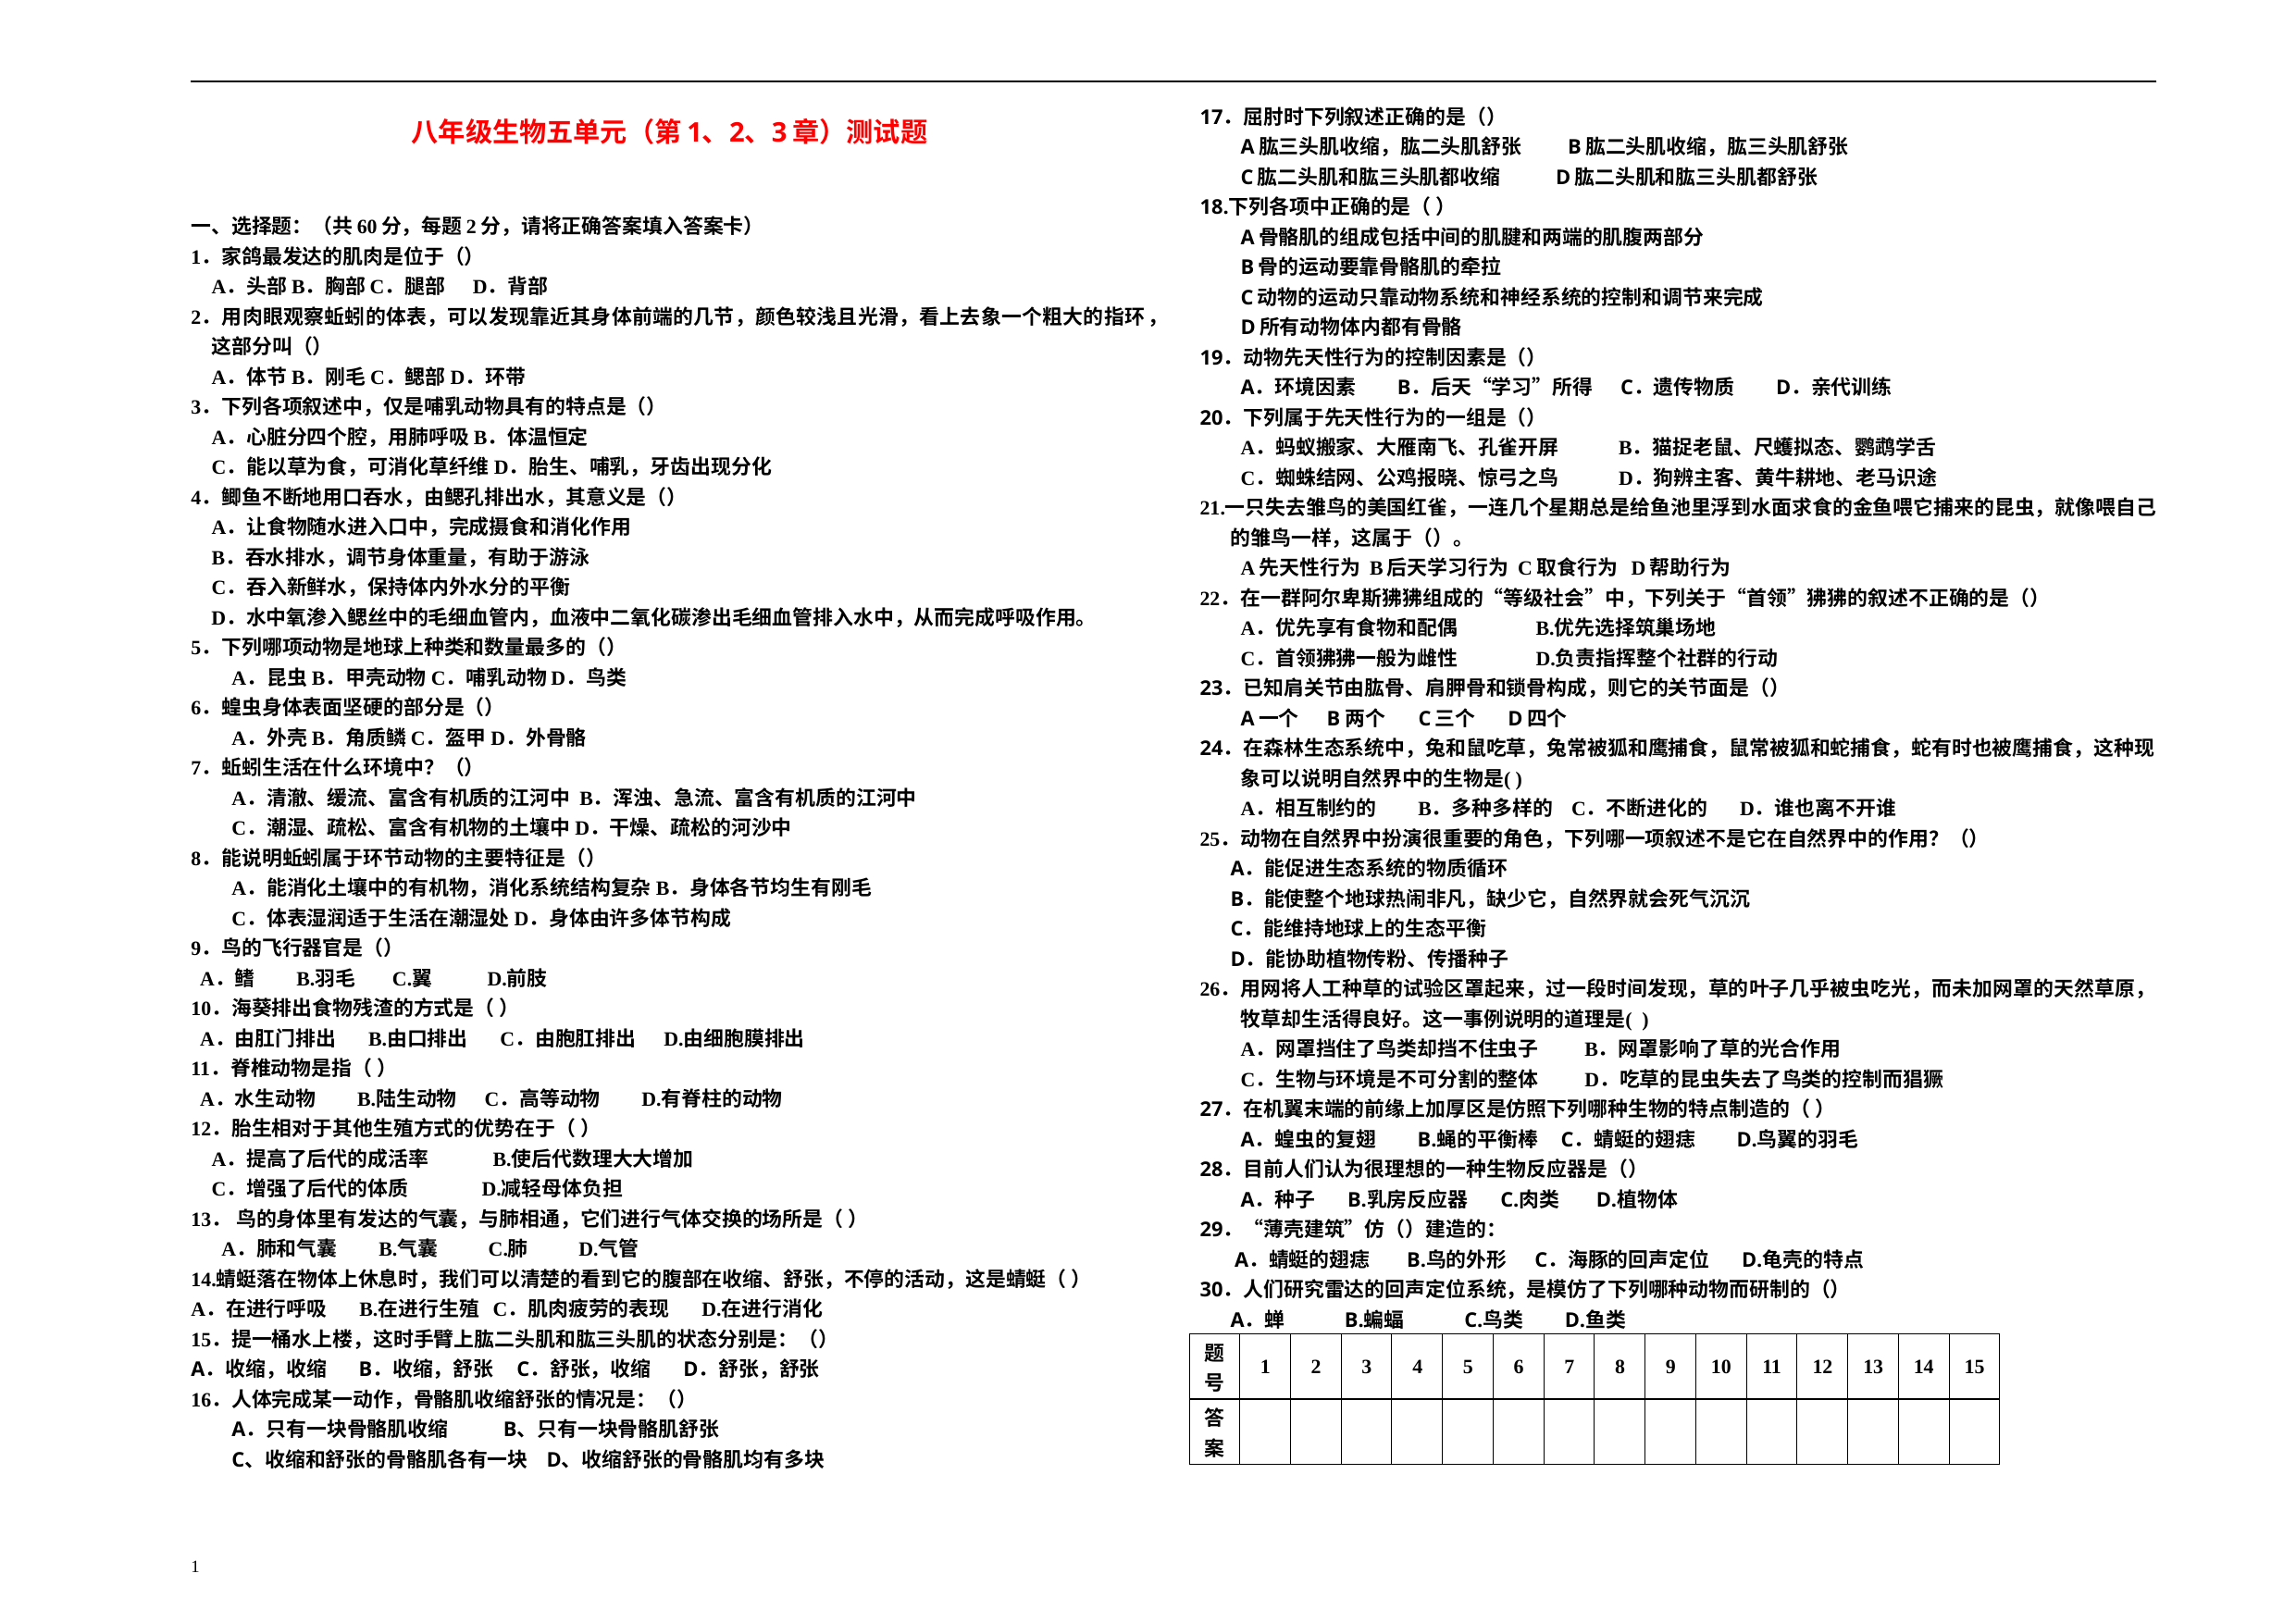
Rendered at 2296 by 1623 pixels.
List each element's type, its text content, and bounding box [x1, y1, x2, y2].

text C．能以草为食，可消化草纤维 D．胎生、哺乳，牙齿出现分化 [191, 451, 1148, 480]
text 26．用网将人工种草的试验区罩起来，过一段时间发现，草的叶子几乎被虫吃光，而未加网罩的天然草原，牧草却生活得良好。这一事例说明的道理是( ) [1199, 973, 2156, 1033]
text A．蚂蚁搬家、大雁南飞、孔雀开屏 B．猫捉老鼠、尺蠖拟态、鹦鹉学舌 [1199, 431, 2156, 461]
text 29．“薄壳建筑”仿（）建造的： [1199, 1213, 2156, 1243]
table_header 10 [1696, 1334, 1746, 1398]
table_cell [1747, 1400, 1796, 1464]
text 25．动物在自然界中扮演很重要的角色，下列哪一项叙述不是它在自然界中的作用？（） [1199, 822, 2156, 852]
table_cell [1645, 1400, 1695, 1464]
text A．收缩，收缩 B．收缩，舒张 C．舒张，收缩 D．舒张，舒张 [191, 1353, 1173, 1382]
text 15．提一桶水上楼，这时手臂上肱二头肌和肱三头肌的状态分别是：（） [191, 1322, 1173, 1353]
table_cell [1392, 1400, 1442, 1464]
text 18.下列各项中正确的是（ ） [1199, 191, 2197, 220]
table_header 6 [1494, 1334, 1544, 1398]
table_cell [1848, 1400, 1898, 1464]
text 21.一只失去雏鸟的美国红雀，一连几个星期总是给鱼池里浮到水面求食的金鱼喂它捕来的昆虫，就像喂自己的雏鸟一样，这属于（）。 [1199, 491, 2156, 551]
text C肱二头肌和肱三头肌都收缩 D肱二头肌和肱三头肌都舒张 [1199, 160, 2156, 191]
table_header 7 [1545, 1334, 1594, 1398]
table_cell [1291, 1400, 1341, 1464]
table_header 13 [1848, 1334, 1898, 1398]
text 22．在一群阿尔卑斯狒狒组成的“等级社会”中，下列关于“首领”狒狒的叙述不正确的是（） [1199, 581, 2156, 612]
text 一、选择题：（共60分，每题2分，请将正确答案填入答案卡） [191, 210, 1148, 240]
text A骨骼肌的组成包括中间的肌腱和两端的肌腹两部分 [1199, 220, 2197, 251]
table_cell [1696, 1400, 1746, 1464]
table_header 9 [1645, 1334, 1695, 1398]
text 19．动物先天性行为的控制因素是（） [1199, 341, 2156, 371]
text C．潮湿、疏松、富含有机物的土壤中 D．干燥、疏松的河沙中 [191, 812, 1148, 841]
text B．能使整个地球热闹非凡，缺少它，自然界就会死气沉沉 [1199, 882, 2156, 912]
text C．生物与环境是不可分割的整体 D．吃草的昆虫失去了鸟类的控制而猖獗 [1199, 1062, 2156, 1093]
table_cell [1797, 1400, 1847, 1464]
text A．只有一块骨骼肌收缩 B、只有一块骨骼肌舒张 [191, 1413, 1173, 1443]
table_header 14 [1899, 1334, 1949, 1398]
text D．水中氧渗入鳃丝中的毛细血管内，血液中二氧化碳渗出毛细血管排入水中，从而完成呼吸作用。 [211, 601, 1148, 631]
table_header 15 [1950, 1334, 1999, 1398]
text 2．用肉眼观察蚯蚓的体表，可以发现靠近其身体前端的几节，颜色较浅且光滑，看上去象一个粗大的指环，这部分叫（） [191, 300, 1148, 360]
text B．吞水排水，调节身体重量，有助于游泳 [191, 540, 1148, 571]
table_header 4 [1392, 1334, 1442, 1398]
text 7．蚯蚓生活在什么环境中？（） [191, 751, 1148, 781]
text 16．人体完成某一动作，骨骼肌收缩舒张的情况是：（） [191, 1382, 1173, 1413]
table_header 2 [1291, 1334, 1341, 1398]
text 5．下列哪项动物是地球上种类和数量最多的（） [191, 631, 1148, 661]
text 28．目前人们认为很理想的一种生物反应器是（） [1199, 1153, 2156, 1183]
text D所有动物体内都有骨骼 [1199, 311, 2156, 341]
text A．蜻蜓的翅痣 B.鸟的外形 C．海豚的回声定位 D.龟壳的特点 [1199, 1243, 2156, 1273]
text A先天性行为 B后天学习行为 C取食行为 D帮助行为 [1199, 551, 2156, 581]
text A肱三头肌收缩，肱二头肌舒张 B肱二头肌收缩，肱三头肌舒张 [1199, 130, 2240, 160]
table_cell [1899, 1400, 1949, 1464]
text A．在进行呼吸 B.在进行生殖 C．肌肉疲劳的表现 D.在进行消化 [191, 1293, 1148, 1322]
table_cell [1950, 1400, 1999, 1464]
table_cell [1342, 1400, 1391, 1464]
text A．能消化土壤中的有机物，消化系统结构复杂 B．身体各节均生有刚毛 [191, 872, 1148, 901]
text 8．能说明蚯蚓属于环节动物的主要特征是（） [191, 841, 1148, 872]
text C．体表湿润适于生活在潮湿处 D．身体由许多体节构成 [191, 901, 1148, 932]
text A．水生动物 B.陆生动物 C．高等动物 D.有脊柱的动物 [191, 1082, 1148, 1112]
table_cell [1494, 1400, 1544, 1464]
text A．环境因素 B．后天“学习”所得 C．遗传物质 D．亲代训练 [1199, 371, 2156, 401]
text A．相互制约的 B．多种多样的 C．不断进化的 D．谁也离不开谁 [1199, 792, 2156, 822]
text A．头部 B．胸部C．腿部 D．背部 [191, 270, 1148, 300]
table_cell [1240, 1400, 1290, 1464]
text A．鳍 B.羽毛 C.翼 D.前肢 [191, 961, 1148, 992]
text A．能促进生态系统的物质循环 [1199, 852, 2156, 882]
text 11．脊椎动物是指（ ） [191, 1052, 1148, 1082]
text D．能协助植物传粉、传播种子 [1199, 942, 2156, 973]
text 6．蝗虫身体表面坚硬的部分是（） [191, 691, 1148, 721]
text C、收缩和舒张的骨骼肌各有一块 D、收缩舒张的骨骼肌均有多块 [191, 1443, 1148, 1473]
text 13． 鸟的身体里有发达的气囊，与肺相通，它们进行气体交换的场所是（ ） [191, 1202, 1148, 1233]
text 14.蜻蜓落在物体上休息时，我们可以清楚的看到它的腹部在收缩、舒张，不停的活动，这是蜻蜓（ ） [191, 1262, 1148, 1293]
text A．昆虫 B．甲壳动物 C．哺乳动物D．鸟类 [191, 661, 1148, 691]
text C．蜘蛛结网、公鸡报晓、惊弓之鸟 D．狗辨主客、黄牛耕地、老马识途 [1199, 461, 2156, 491]
text A．蝗虫的复翅 B.蝇的平衡棒 C．蜻蜓的翅痣 D.鸟翼的羽毛 [1199, 1122, 2156, 1153]
table_header 8 [1595, 1334, 1644, 1398]
text A．优先享有食物和配偶 B.优先选择筑巢场地 [1199, 612, 2156, 641]
text C．首领狒狒一般为雌性 D.负责指挥整个社群的行动 [1199, 641, 2156, 672]
text 23．已知肩关节由肱骨、肩胛骨和锁骨构成，则它的关节面是（） [1199, 672, 2197, 701]
text A．清澈、缓流、富含有机质的江河中 B．浑浊、急流、富含有机质的江河中 [191, 781, 1148, 812]
text A．心脏分四个腔，用肺呼吸 B．体温恒定 [191, 420, 1148, 451]
table_header 3 [1342, 1334, 1391, 1398]
text C．增强了后代的体质 D.减轻母体负担 [191, 1172, 1148, 1202]
table_cell [1443, 1400, 1493, 1464]
text C．能维持地球上的生态平衡 [1199, 912, 2156, 942]
text A．让食物随水进入口中，完成摄食和消化作用 [191, 511, 1148, 540]
table_header 1 [1240, 1334, 1290, 1398]
text A一个 B 两个 C三个 D四个 [1199, 701, 2156, 732]
text 27．在机翼末端的前缘上加厚区是仿照下列哪种生物的特点制造的（ ） [1199, 1093, 2156, 1122]
text 24．在森林生态系统中，兔和鼠吃草，兔常被狐和鹰捕食，鼠常被狐和蛇捕食，蛇有时也被鹰捕食，这种现象可以说明自然界中的生物是( ) [1199, 732, 2156, 792]
text B骨的运动要靠骨骼肌的牵拉 [1199, 251, 2197, 280]
text 3．下列各项叙述中，仅是哺乳动物具有的特点是（） [191, 390, 1148, 420]
text 1．家鸽最发达的肌肉是位于（） [191, 240, 1148, 270]
text A．外壳 B．角质鳞 C．盔甲 D．外骨骼 [191, 721, 1148, 751]
text 4．鲫鱼不断地用口吞水，由鳃孔排出水，其意义是（） [191, 480, 1148, 511]
text 12．胎生相对于其他生殖方式的优势在于（ ） [191, 1112, 1148, 1142]
table_cell 答案 [1190, 1400, 1239, 1464]
table_header 11 [1747, 1334, 1796, 1398]
text C动物的运动只靠动物系统和神经系统的控制和调节来完成 [1199, 280, 2197, 311]
text 八年级生物五单元（第1、2、3章）测试题 [191, 100, 1148, 160]
text 20．下列属于先天性行为的一组是（） [1199, 401, 2156, 431]
text 30．人们研究雷达的回声定位系统，是模仿了下列哪种动物而研制的（） [1199, 1273, 2156, 1303]
text A．种子 B.乳房反应器 C.肉类 D.植物体 [1199, 1183, 2156, 1213]
text 10．海葵排出食物残渣的方式是（ ） [191, 992, 1148, 1022]
text A．提高了后代的成活率 B.使后代数理大大增加 [191, 1142, 1148, 1172]
text A．由肛门排出 B.由口排出 C．由胞肛排出 D.由细胞膜排出 [191, 1022, 1148, 1052]
text 9．鸟的飞行器官是（） [191, 932, 1148, 961]
table_cell [1595, 1400, 1644, 1464]
text A．体节 B．刚毛 C．鳃部 D．环带 [191, 360, 1148, 390]
table_header 题号 [1190, 1334, 1239, 1398]
table_header 12 [1797, 1334, 1847, 1398]
table_header 5 [1443, 1334, 1493, 1398]
table_cell [1545, 1400, 1594, 1464]
text 17．屈肘时下列叙述正确的是（） [1199, 100, 2156, 130]
text A．蝉 B.蝙蝠 C.鸟类 D.鱼类 [1199, 1303, 2156, 1333]
text A．肺和气囊 B.气囊 C.肺 D.气管 [191, 1233, 1148, 1262]
text A．网罩挡住了鸟类却挡不住虫子 B．网罩影响了草的光合作用 [1199, 1033, 2156, 1062]
text C．吞入新鲜水，保持体内外水分的平衡 [191, 571, 1148, 601]
